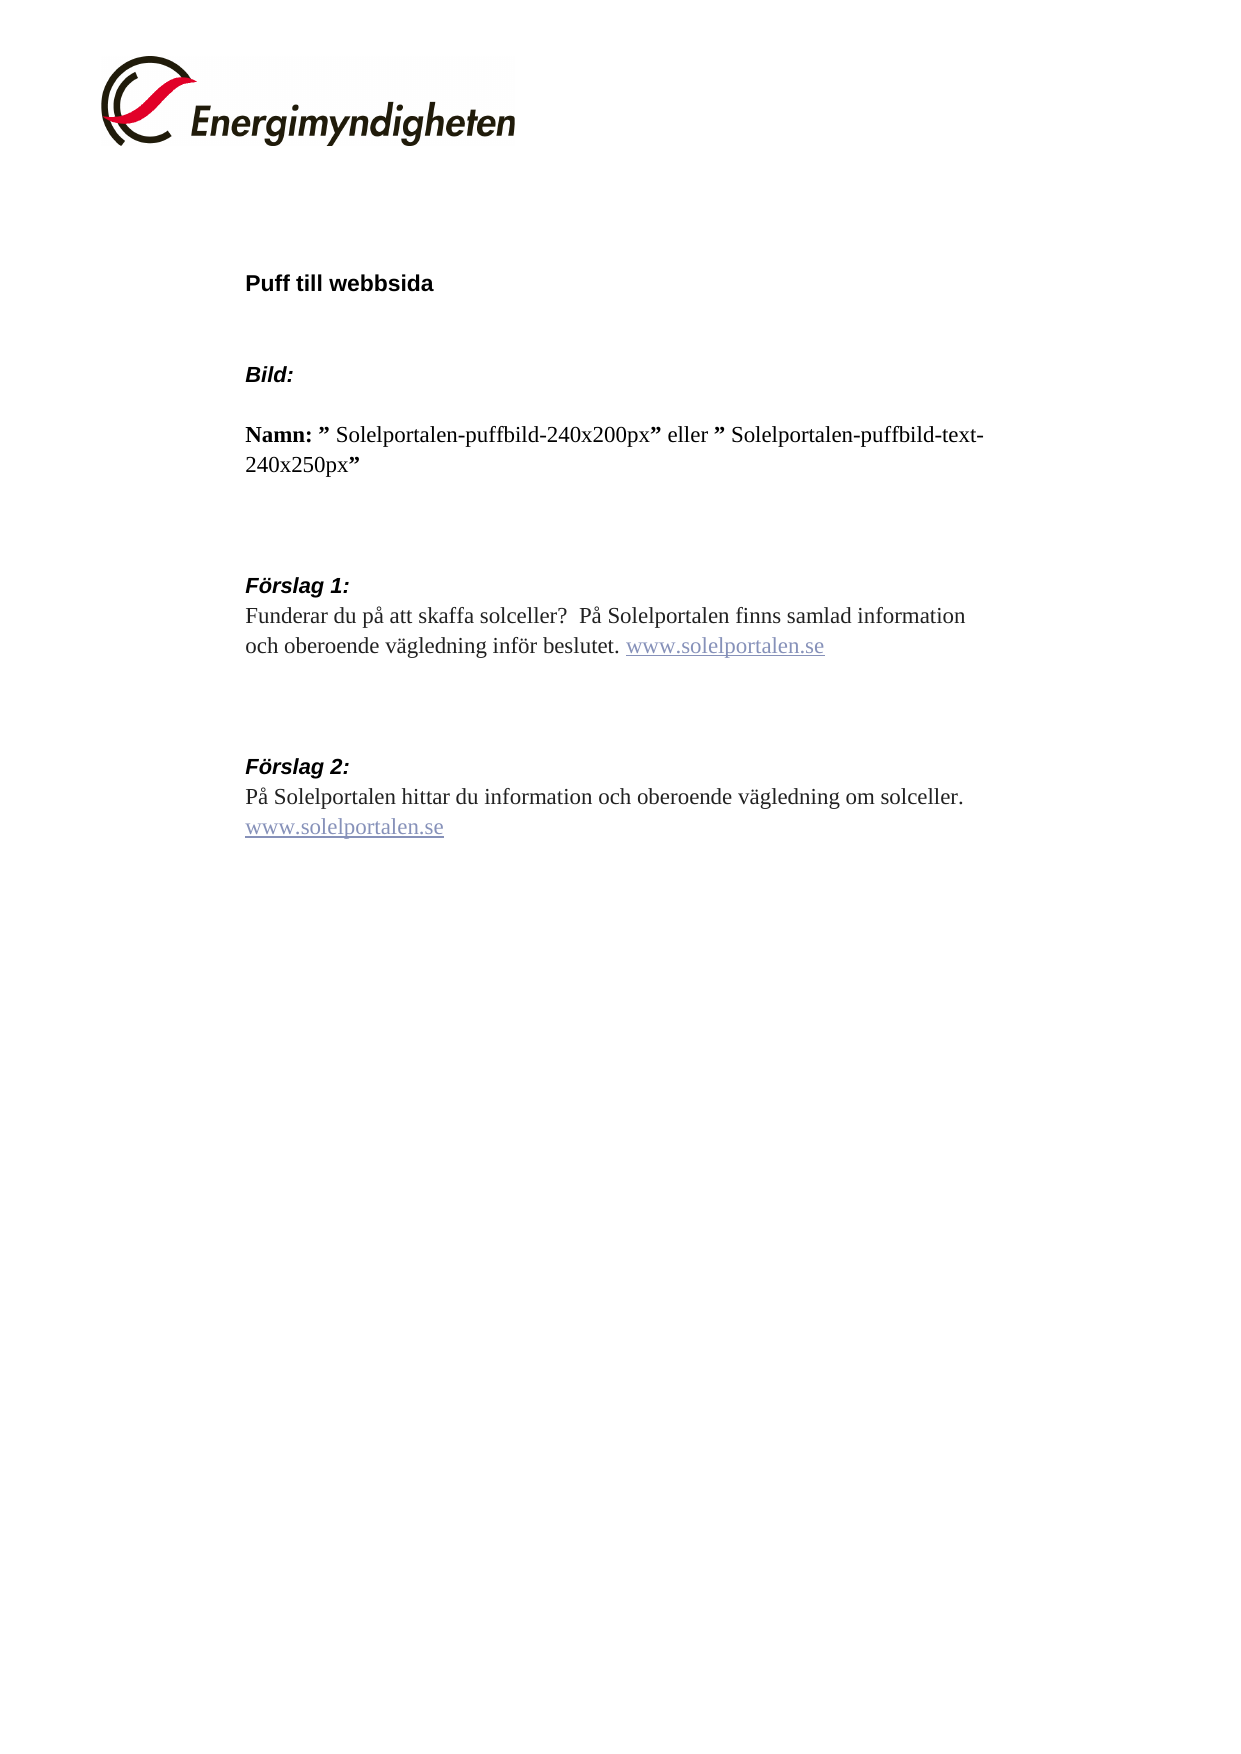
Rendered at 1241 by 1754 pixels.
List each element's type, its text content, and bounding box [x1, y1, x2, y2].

picture [101, 56, 515, 146]
subtitle Förslag 2: [245, 749, 995, 779]
text Bild: Namn: ” Solelportalen-puffbild-240x200px” eller ” Solelportalen-puffbild-text-240x250px” [245, 356, 995, 477]
text På Solelportalen hittar du information och oberoende vägledning om solceller. www.solelportalen.se [245, 779, 995, 840]
text Funderar du på att skaffa solceller? På Solelportalen finns samlad information och oberoende vägledning inför beslutet. www.solelportalen.se [245, 598, 995, 658]
subtitle Förslag 1: [245, 568, 995, 598]
subtitle Puff till webbsida [245, 266, 995, 296]
